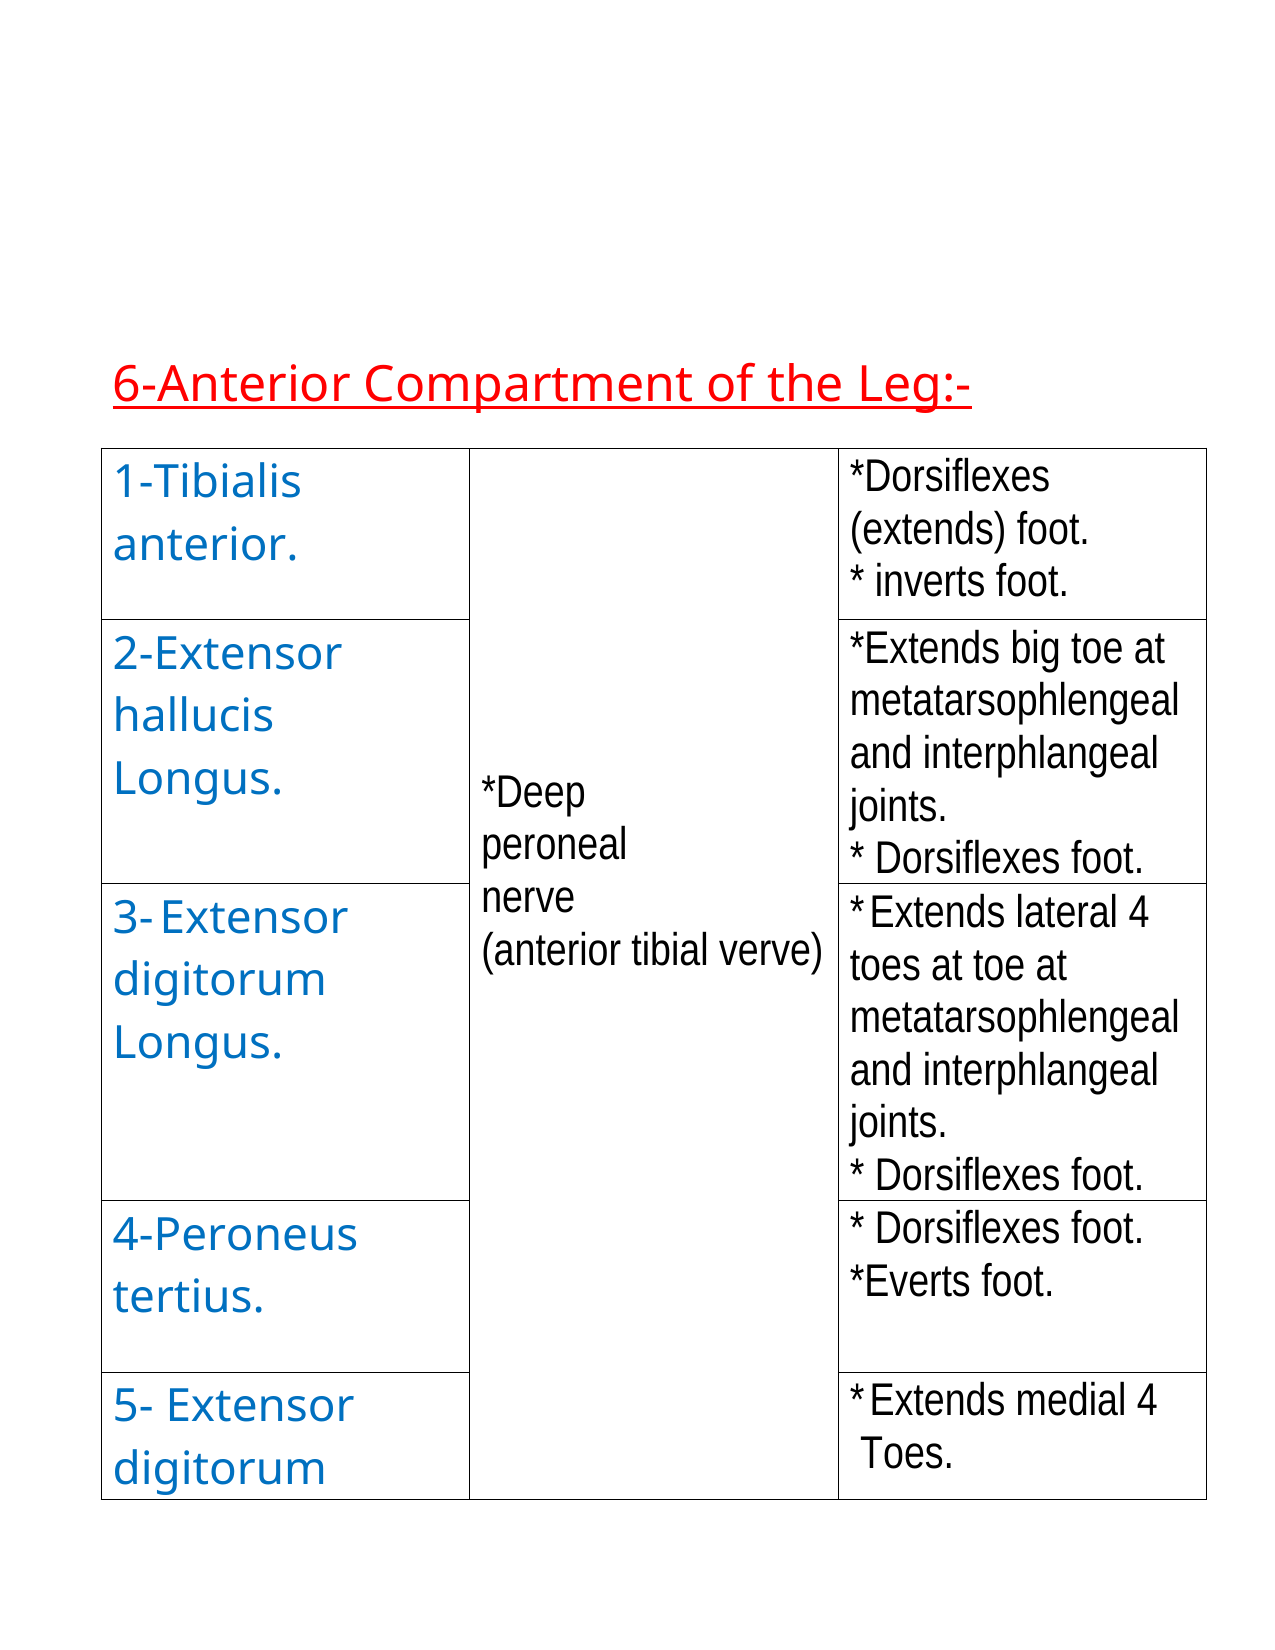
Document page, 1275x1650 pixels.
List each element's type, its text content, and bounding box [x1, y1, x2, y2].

table_cell 2-Extensor hallucis Longus. [102, 620, 469, 883]
text 6-Anterior Compartment of the Leg:- [112, 348, 1125, 416]
table_cell *Extends big toe at metatarsophlengeal and interphlangeal joints. * Dorsiflexes foot. [839, 620, 1206, 883]
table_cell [839, 1373, 1206, 1499]
table_cell * Extends lateral 4 toes at toe at metatarsophlengeal and interphlangeal joints. * Dorsiflexes foot. [839, 884, 1206, 1200]
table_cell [102, 1373, 469, 1499]
table_header *Dorsiflexes (extends) foot. * inverts foot. [839, 449, 1206, 619]
table_cell 4-Peroneus tertius. [102, 1201, 469, 1372]
table_cell 3- Extensor digitorum Longus. [102, 884, 469, 1200]
table_cell * Dorsiflexes foot. *Everts foot. [839, 1201, 1206, 1372]
table_header *Deep peroneal nerve (anterior tibial verve) [470, 449, 838, 1499]
table_header 1-Tibialis anterior. [102, 449, 469, 619]
